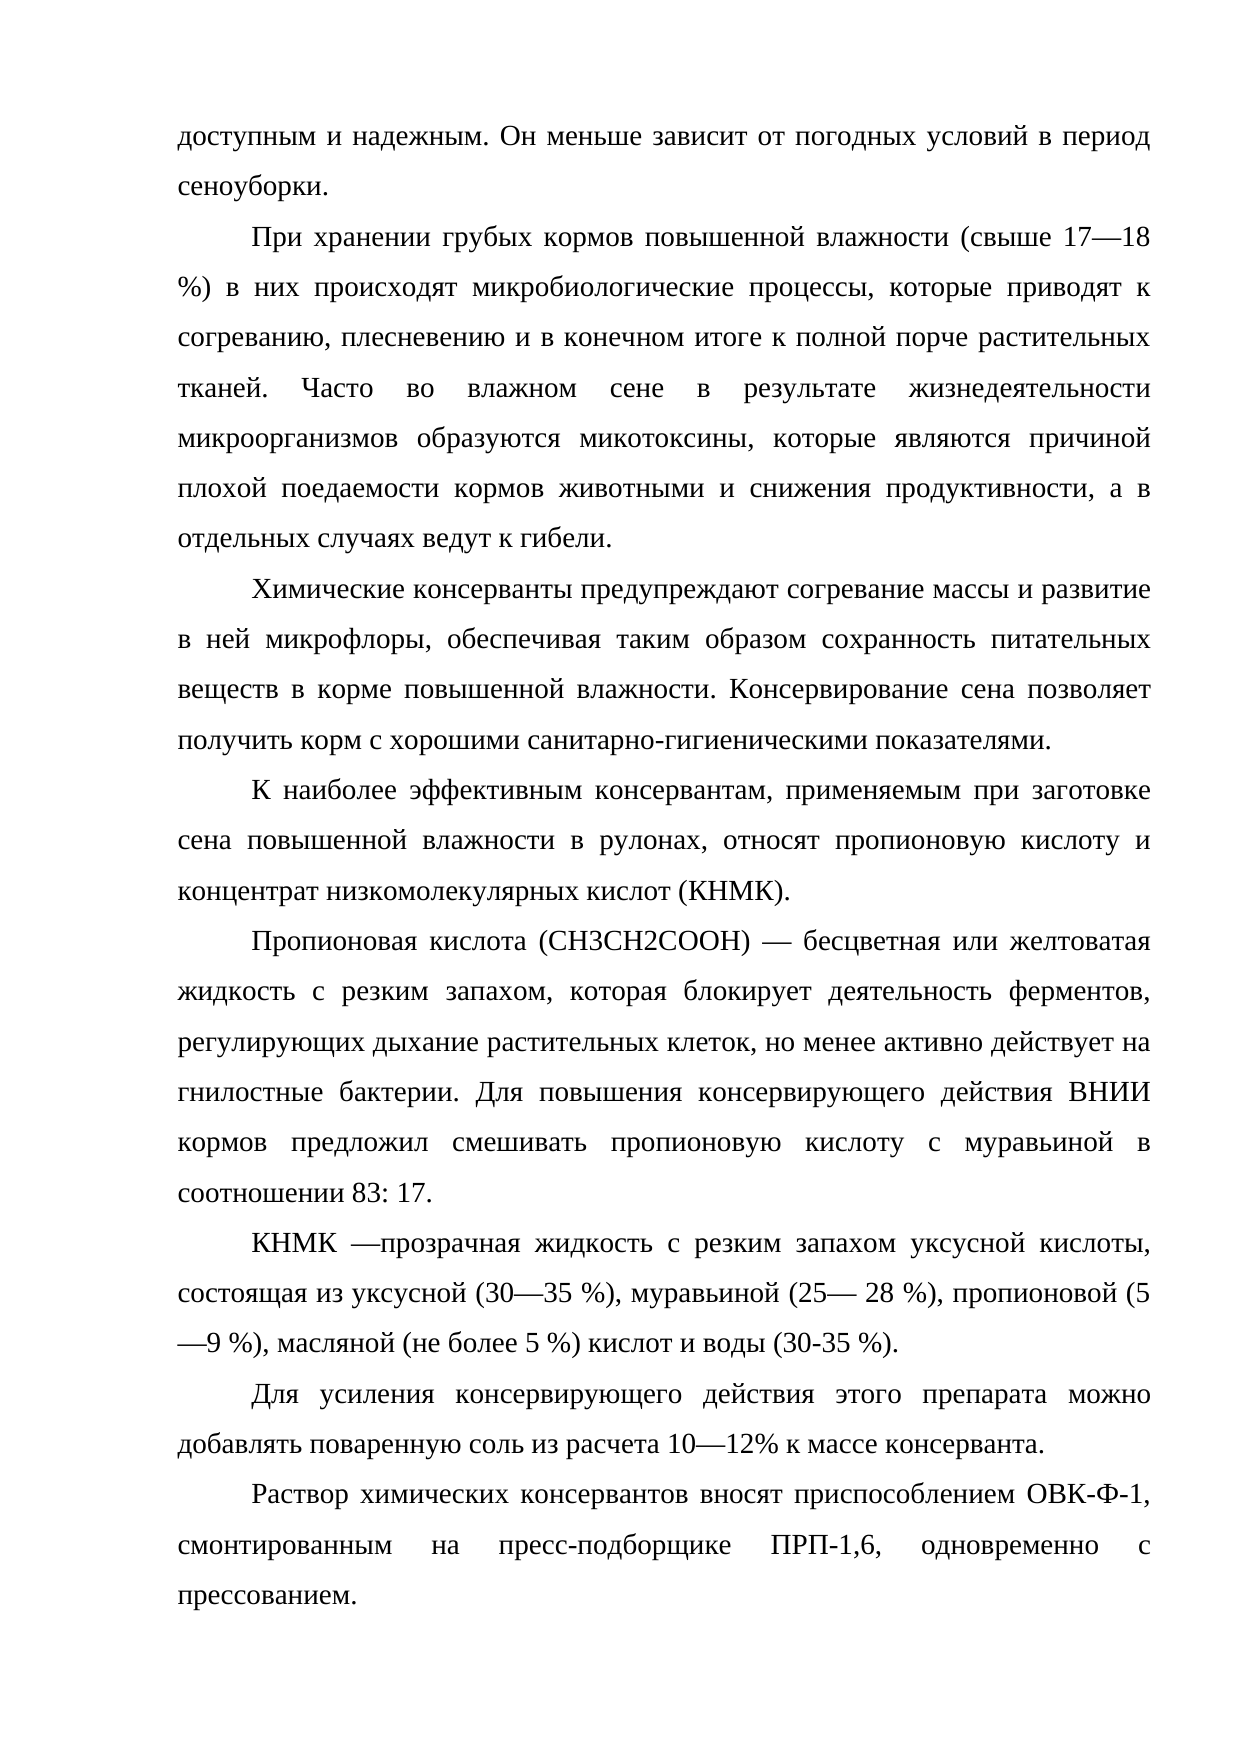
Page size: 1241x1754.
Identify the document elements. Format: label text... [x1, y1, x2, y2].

text Раствор химических консервантов вносят приспособлением ОВК-Ф-1, смонтированным на пресс-подборщике ПРП-1,6, одновременно с прессованием. [177, 1477, 1152, 1611]
text Пропионовая кислота (СН3СН2СООН) — бесцветная или желтоватая жидкость с резким запахом, которая блокирует деятельность ферментов, регулирующих дыхание растительных клеток, но менее активно действует на гнилостные бактерии. Для повышения консервирующего действия ВНИИ кормов предложил смешивать пропионовую кислоту с муравьиной в соотношении 83: 17. [177, 923, 1152, 1208]
text Для усиления консервирующего действия этого препарата можно добавлять поваренную соль из расчета 10—12% к массе консерванта. [177, 1376, 1152, 1460]
text К наиболее эффективным консервантам, применяемым при заготовке сена повышенной влажности в рулонах, относят пропионовую кислоту и концентрат низкомолекулярных кислот (КНМК). [177, 772, 1152, 906]
text Химические консерванты предупреждают согревание массы и развитие в ней микрофлоры, обеспечивая таким образом сохранность питательных веществ в корме повышенной влажности. Консервирование сена позволяет получить корм с хорошими санитарно-гигиеническими показателями. [177, 571, 1152, 755]
text КНМК —прозрачная жидкость с резким запахом уксусной кислоты, состоящая из уксусной (30—35 %), муравьиной (25— 28 %), пропионовой (5—9 %), масляной (не более 5 %) кислот и воды (30-35 %). [177, 1225, 1152, 1359]
text При хранении грубых кормов повышенной влажности (свыше 17—18 %) в них происходят микробиологические процессы, которые приводят к согреванию, плесневению и в конечном итоге к полной порче растительных тканей. Часто во влажном сене в результате жизнедеятельности микроорганизмов образуются микотоксины, которые являются причиной плохой поедаемости кормов животными и снижения продуктивности, а в отдельных случаях ведут к гибели. [177, 219, 1152, 554]
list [177, 118, 1152, 202]
